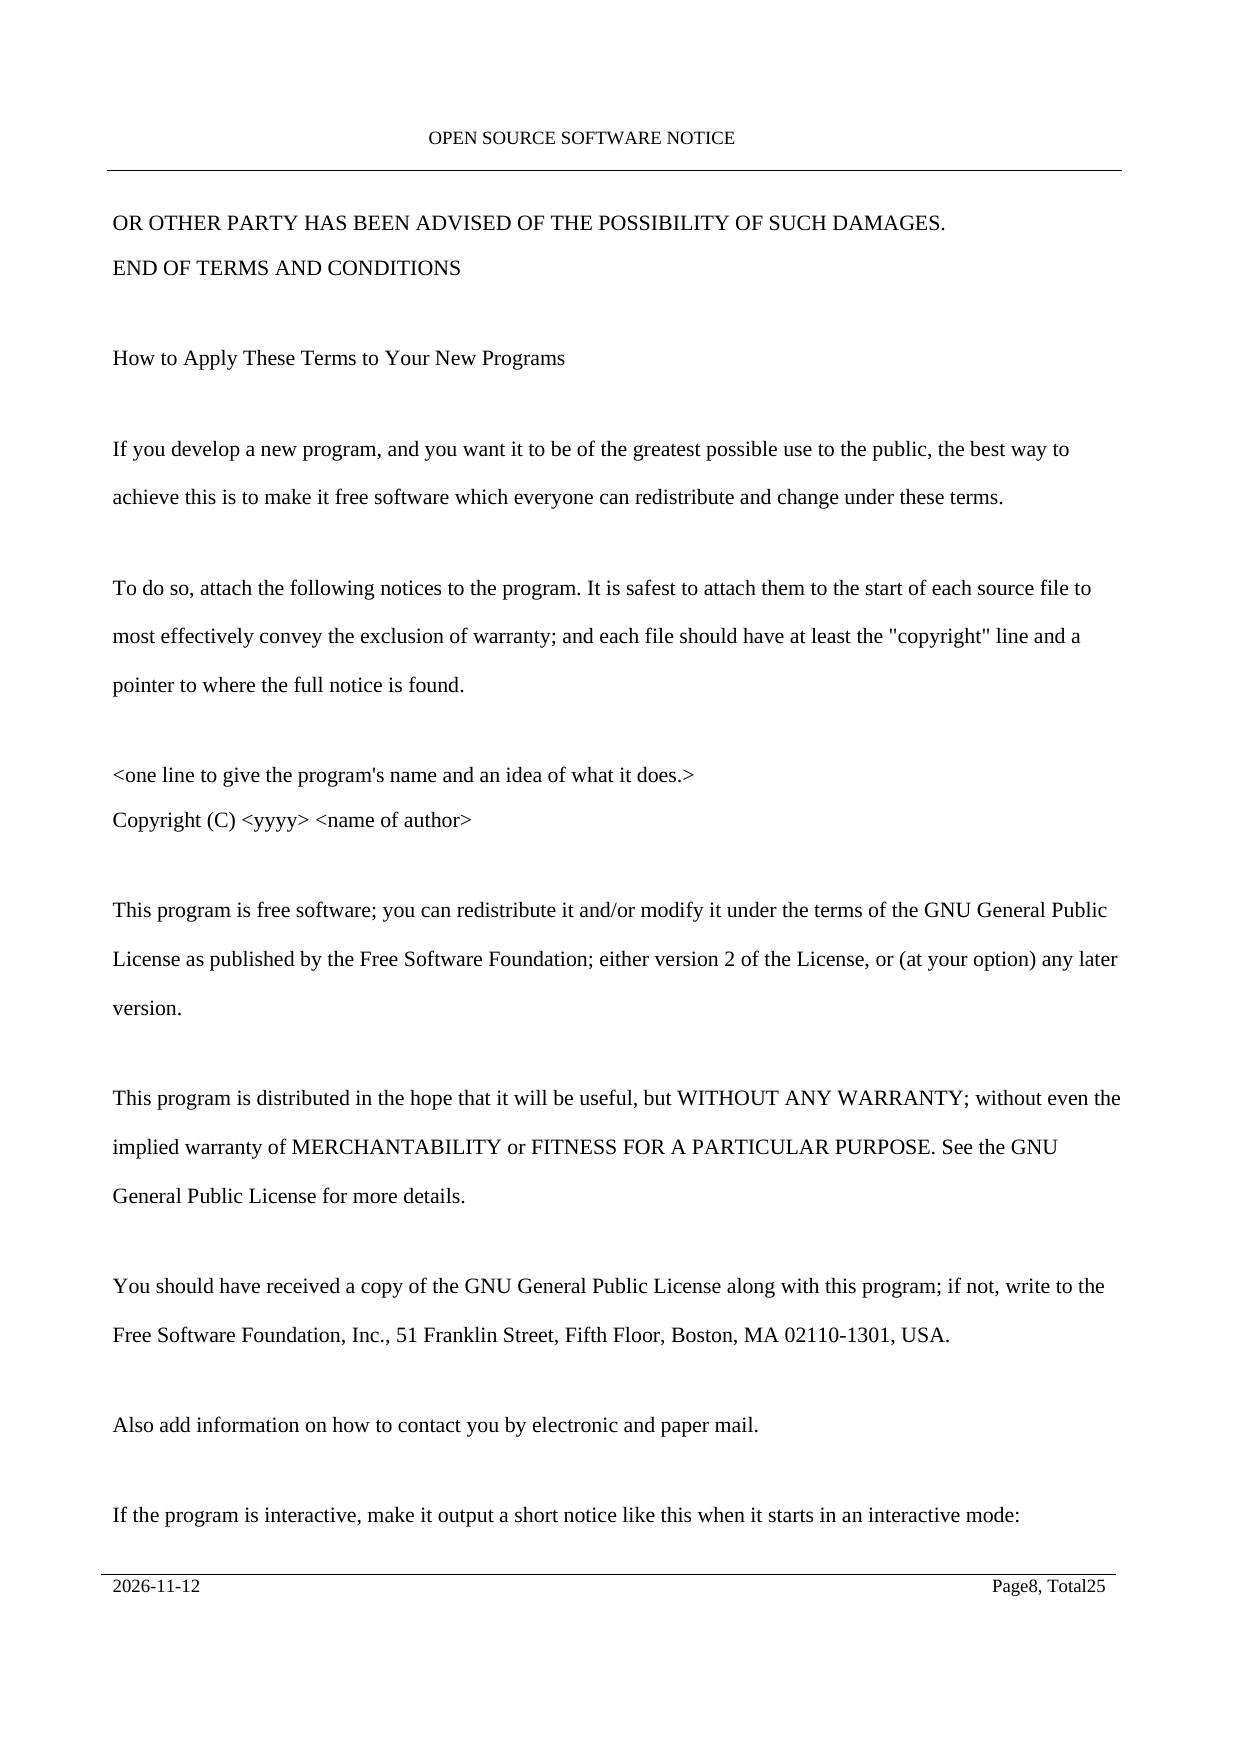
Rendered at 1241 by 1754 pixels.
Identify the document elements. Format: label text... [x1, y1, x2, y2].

text Copyright (C) <yyyy> <name of author> [112, 804, 1128, 836]
text If the program is interactive, make it output a short notice like this when it starts in an interactive mode: [112, 1498, 1128, 1531]
text You should have received a copy of the GNU General Public License along with this program; if not, write to the Free Software Foundation, Inc., 51 Franklin Street, Fifth Floor, Boston, MA 02110-1301, USA. [112, 1269, 1128, 1351]
text <one line to give the program's name and an idea of what it does.> [112, 758, 1128, 791]
text This program is free software; you can redistribute it and/or modify it under the terms of the GNU General Public License as published by the Free Software Foundation; either version 2 of the License, or (at your option) any later version. [112, 894, 1128, 1024]
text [112, 206, 1128, 239]
text How to Apply These Terms to Your New Programs [112, 342, 1128, 374]
text This program is distributed in the hope that it will be useful, but WITHOUT ANY WARRANTY; without even the implied warranty of MERCHANTABILITY or FITNESS FOR A PARTICULAR PURPOSE. See the GNU General Public License for more details. [112, 1082, 1128, 1212]
text To do so, attach the following notices to the program. It is safest to attach them to the start of each source file to most effectively convey the exclusion of warranty; and each file should have at least the "copyright" line and a pointer to where the full notice is found. [112, 571, 1128, 701]
text If you develop a new program, and you want it to be of the greatest possible use to the public, the best way to achieve this is to make it free software which everyone can redistribute and change under these terms. [112, 432, 1128, 513]
text END OF TERMS AND CONDITIONS [112, 251, 1128, 284]
text Also add information on how to contact you by electronic and paper mail. [112, 1408, 1128, 1441]
